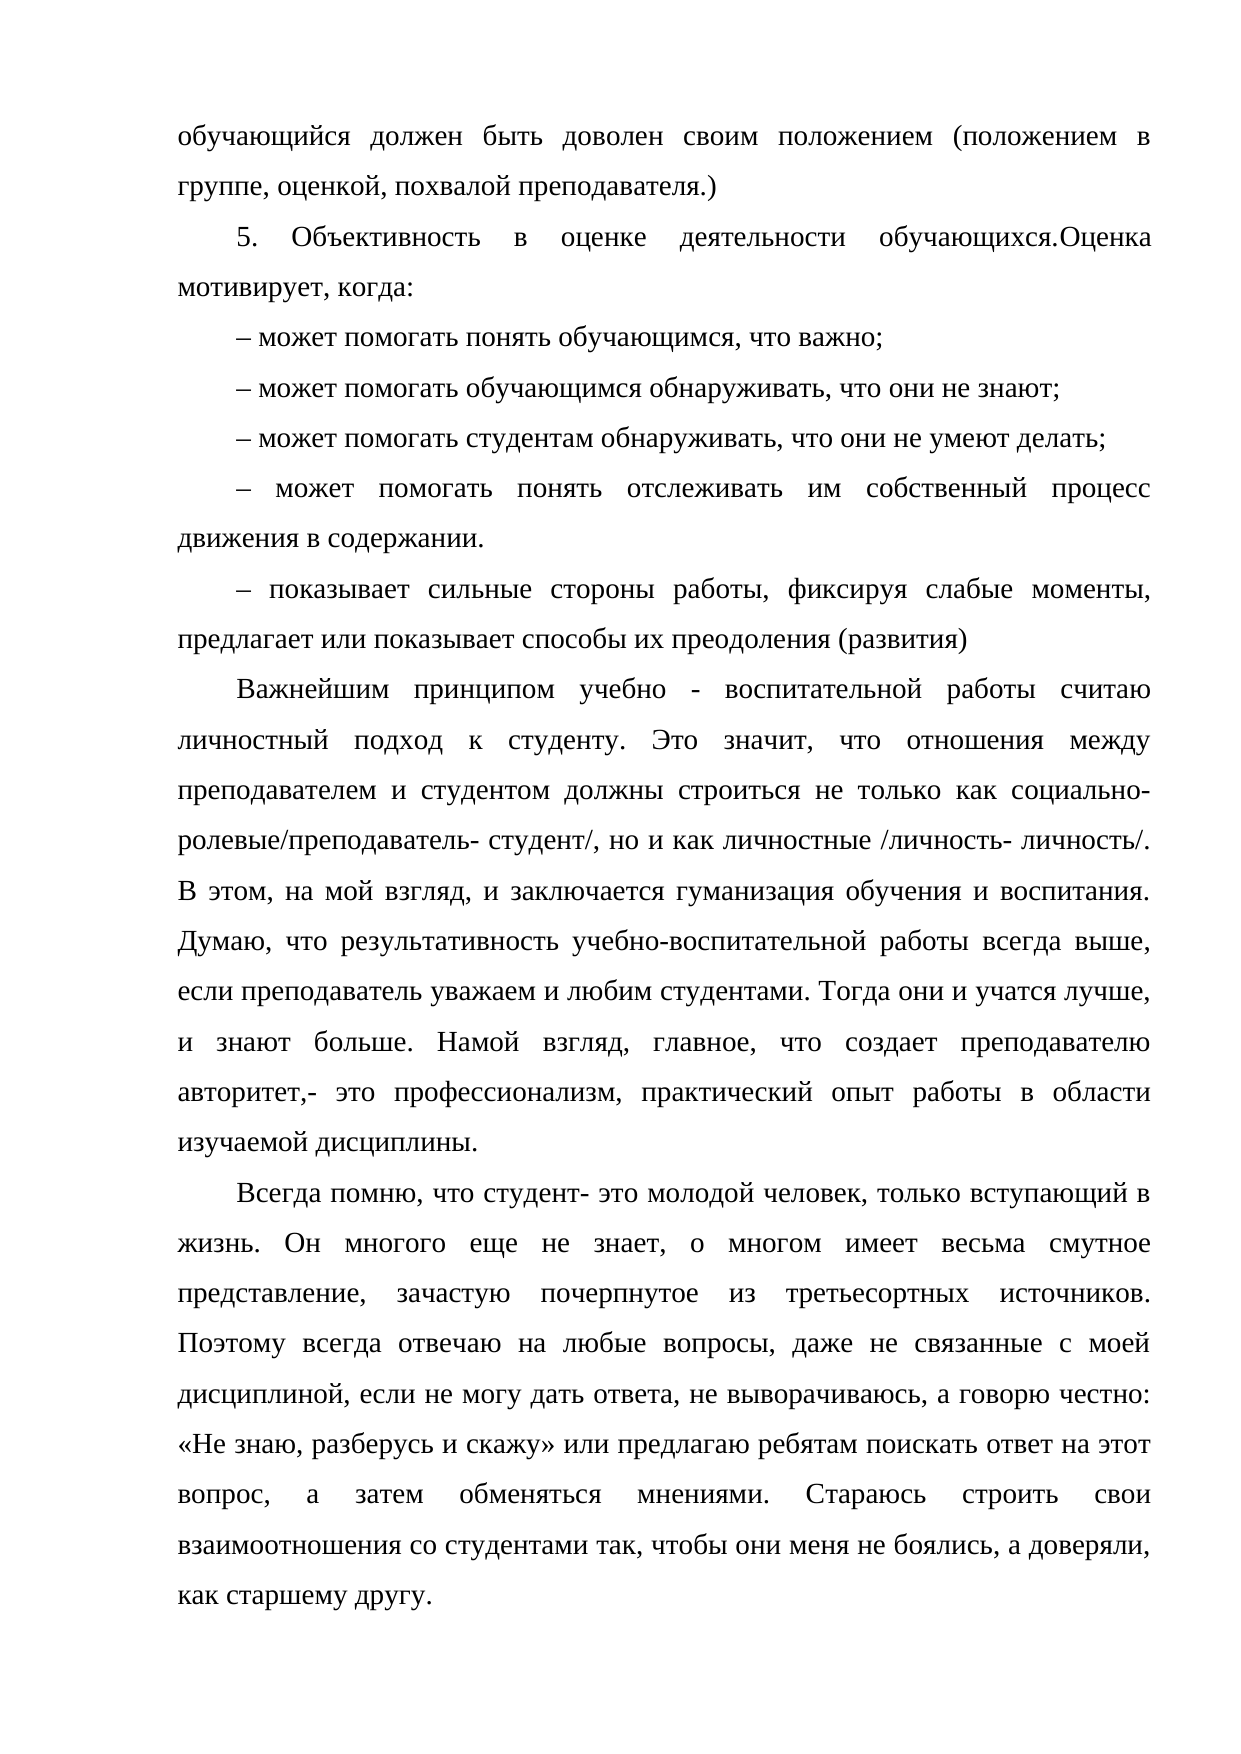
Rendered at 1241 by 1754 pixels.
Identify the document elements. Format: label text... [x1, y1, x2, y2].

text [177, 118, 1152, 202]
text Важнейшим принципом учебно - воспитательной работы считаю личностный подход к студенту. Это значит, что отношения между преподавателем и студентом должны строиться не только как социально- ролевые/преподаватель- студент/, но и как личностные /личность- личность/. В этом, на мой взгляд, и заключается гуманизация обучения и воспитания. Думаю, что результативность учебно-воспитательной работы всегда выше, если преподаватель уважаем и любим студентами. Тогда они и учатся лучше, и знают больше. Намой взгляд, главное, что создает преподавателю авторитет,- это профессионализм, практический опыт работы в области изучаемой дисциплины. [177, 672, 1152, 1158]
text – может помогать студентам обнаруживать, что они не умеют делать; [177, 420, 1152, 453]
text – может помогать обучающимся обнаруживать, что они не знают; [177, 370, 1152, 403]
text – может помогать понять обучающимся, что важно; [177, 319, 1152, 353]
text Всегда помню, что студент- это молодой человек, только вступающий в жизнь. Он многого еще не знает, о многом имеет весьма смутное представление, зачастую почерпнутое из третьесортных источников. Поэтому всегда отвечаю на любые вопросы, даже не связанные с моей дисциплиной, если не могу дать ответа, не выворачиваюсь, а говорю честно: «Не знаю, разберусь и скажу» или предлагаю ребятам поискать ответ на этот вопрос, а затем обменяться мнениями. Стараюсь строить свои взаимоотношения со студентами так, чтобы они меня не боялись, а доверяли, как старшему другу. [177, 1175, 1152, 1611]
text – показывает сильные стороны работы, фиксируя слабые моменты, предлагает или показывает способы их преодоления (развития) [177, 571, 1152, 655]
text – может помогать понять отслеживать им собственный процесс движения в содержании. [177, 470, 1152, 554]
text 5. Объективность в оценке деятельности обучающихся.Оценка мотивирует, когда: [177, 219, 1152, 303]
